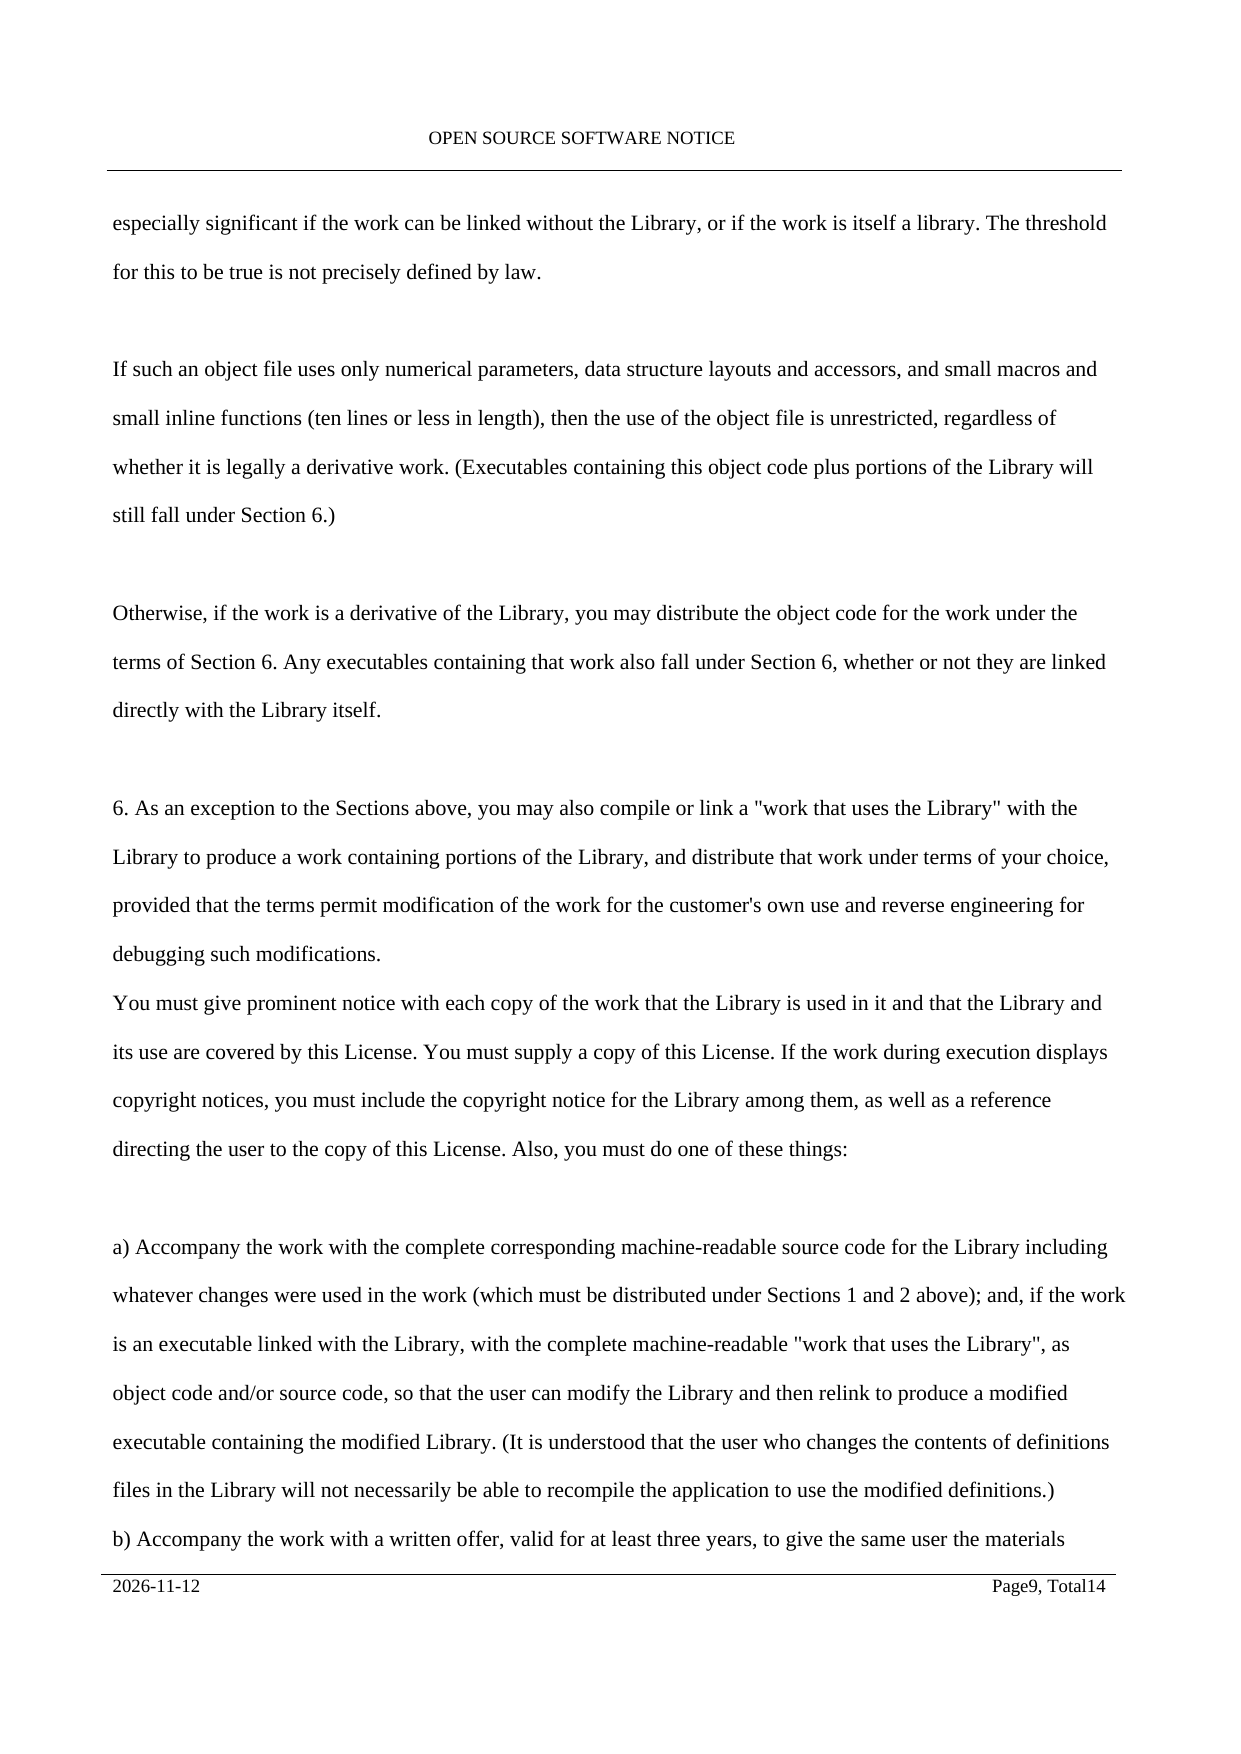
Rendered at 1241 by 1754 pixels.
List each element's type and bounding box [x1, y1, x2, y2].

text [112, 206, 1128, 1555]
